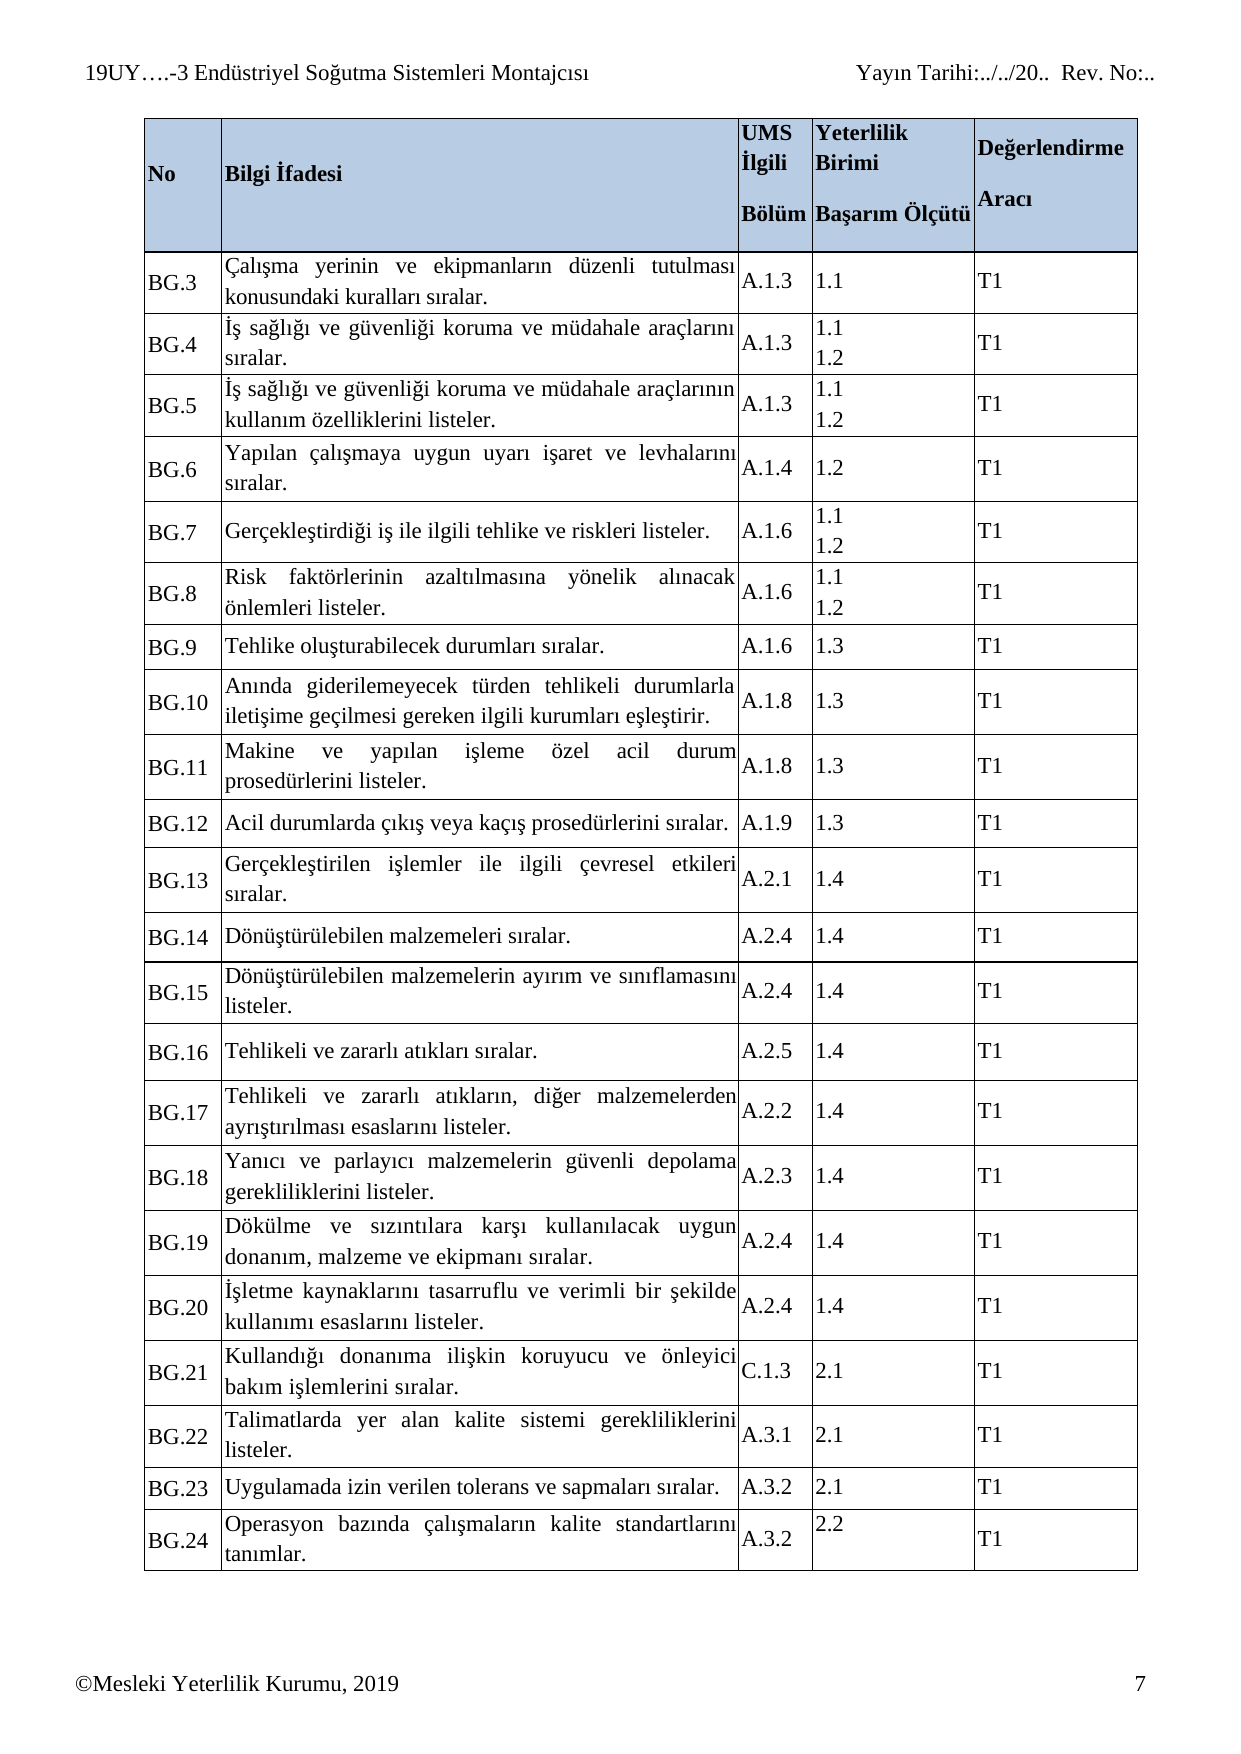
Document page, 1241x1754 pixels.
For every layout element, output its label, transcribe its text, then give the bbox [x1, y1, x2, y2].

table_cell Kullandığı donanıma ilişkin koruyucu ve önleyici bakım işlemlerini sıralar. [222, 1341, 738, 1405]
table_cell [145, 375, 221, 436]
table_cell 1.1 1.2 [813, 563, 974, 624]
table_cell A.2.2 [739, 1081, 812, 1145]
table_cell [145, 437, 221, 501]
table_cell Yanıcı ve parlayıcı malzemelerin güvenli depolama gerekliliklerini listeler. [222, 1146, 738, 1210]
table_cell T1 [975, 1468, 1137, 1509]
table_cell 1.3 [813, 800, 974, 847]
table_cell [145, 913, 221, 961]
table_cell [145, 1468, 221, 1509]
table_cell A.1.8 [739, 670, 812, 734]
table_cell T1 [975, 253, 1137, 313]
table_cell T1 [975, 1211, 1137, 1275]
table_cell 1.4 [813, 963, 974, 1023]
table_header Yeterlilik Birimi Başarım Ölçütü [813, 119, 974, 251]
table_cell Uygulamada izin verilen tolerans ve sapmaları sıralar. [222, 1468, 738, 1509]
table_cell 2.1 [813, 1406, 974, 1467]
table_cell Anında giderilemeyecek türden tehlikeli durumlarla iletişime geçilmesi gereken ilgili kurumları eşleştirir. [222, 670, 738, 734]
table_cell A.1.4 [739, 437, 812, 501]
table_cell A.3.1 [739, 1406, 812, 1467]
table_header Bilgi İfadesi [222, 119, 738, 251]
table_cell [145, 625, 221, 669]
table_cell T1 [975, 625, 1137, 669]
table_cell Gerçekleştirdiği iş ile ilgili tehlike ve riskleri listeler. [222, 502, 738, 562]
table_cell [145, 963, 221, 1023]
table_cell Çalışma yerinin ve ekipmanların düzenli tutulması konusundaki kuralları sıralar. [222, 253, 738, 313]
table_cell Risk faktörlerinin azaltılmasına yönelik alınacak önlemleri listeler. [222, 563, 738, 624]
table_cell Acil durumlarda çıkış veya kaçış prosedürlerini sıralar. [222, 800, 738, 847]
table_cell 1.2 [813, 437, 974, 501]
table_cell T1 [975, 314, 1137, 374]
table_cell A.1.6 [739, 502, 812, 562]
table_cell A.2.4 [739, 1276, 812, 1340]
table_cell T1 [975, 848, 1137, 912]
table_cell T1 [975, 1081, 1137, 1145]
table_cell Operasyon bazında çalışmaların kalite standartlarını tanımlar. [222, 1510, 738, 1570]
table_cell T1 [975, 502, 1137, 562]
table_header Değerlendirme Aracı [975, 119, 1137, 251]
table_cell Dönüştürülebilen malzemelerin ayırım ve sınıflamasını listeler. [222, 963, 738, 1023]
table_cell Tehlikeli ve zararlı atıkları sıralar. [222, 1024, 738, 1080]
table_cell [145, 314, 221, 374]
table_cell [145, 1081, 221, 1145]
table_cell İş sağlığı ve güvenliği koruma ve müdahale araçlarını sıralar. [222, 314, 738, 374]
table_cell T1 [975, 735, 1137, 799]
table_cell A.2.4 [739, 1211, 812, 1275]
table_cell 2.2 [813, 1510, 974, 1570]
table_cell T1 [975, 1406, 1137, 1467]
table_cell A.1.3 [739, 375, 812, 436]
table_cell A.2.1 [739, 848, 812, 912]
table_cell T1 [975, 375, 1137, 436]
table_cell [145, 1406, 221, 1467]
table_cell A.2.3 [739, 1146, 812, 1210]
table_cell Tehlike oluşturabilecek durumları sıralar. [222, 625, 738, 669]
table_cell 1.1 1.2 [813, 502, 974, 562]
table_cell [145, 563, 221, 624]
table_header UMS İlgili Bölüm [739, 119, 812, 251]
table_cell 1.3 [813, 735, 974, 799]
table_cell T1 [975, 800, 1137, 847]
table_cell 1.4 [813, 913, 974, 961]
table_cell 1.1 1.2 [813, 314, 974, 374]
table_cell T1 [975, 437, 1137, 501]
table_cell 1.4 [813, 1024, 974, 1080]
table_cell İş sağlığı ve güvenliği koruma ve müdahale araçlarının kullanım özelliklerini listeler. [222, 375, 738, 436]
table_cell [145, 502, 221, 562]
table_cell [145, 1146, 221, 1210]
table_cell 1.1 1.2 [813, 375, 974, 436]
table_cell T1 [975, 1276, 1137, 1340]
table_cell T1 [975, 1146, 1137, 1210]
table_cell 1.3 [813, 670, 974, 734]
table_cell [145, 735, 221, 799]
table_header No [145, 119, 221, 251]
table_cell [145, 1024, 221, 1080]
table_cell T1 [975, 563, 1137, 624]
table_cell 2.1 [813, 1341, 974, 1405]
table_cell A.3.2 [739, 1510, 812, 1570]
table_cell Talimatlarda yer alan kalite sistemi gerekliliklerini listeler. [222, 1406, 738, 1467]
table_cell A.1.6 [739, 563, 812, 624]
table_cell A.2.4 [739, 913, 812, 961]
table_cell [145, 670, 221, 734]
table_cell 1.4 [813, 1211, 974, 1275]
table_cell 1.4 [813, 1081, 974, 1145]
table_cell A.3.2 [739, 1468, 812, 1509]
table_cell [145, 1211, 221, 1275]
table_cell [145, 800, 221, 847]
table_cell C.1.3 [739, 1341, 812, 1405]
table_cell T1 [975, 963, 1137, 1023]
table_cell 1.4 [813, 848, 974, 912]
table_cell 2.1 [813, 1468, 974, 1509]
table_cell T1 [975, 1341, 1137, 1405]
table_cell A.1.8 [739, 735, 812, 799]
table_cell Makine ve yapılan işleme özel acil durum prosedürlerini listeler. [222, 735, 738, 799]
table_cell [145, 1510, 221, 1570]
table_cell 1.4 [813, 1276, 974, 1340]
table_cell 1.3 [813, 625, 974, 669]
table_cell İşletme kaynaklarını tasarruflu ve verimli bir şekilde kullanımı esaslarını listeler. [222, 1276, 738, 1340]
table_cell Yapılan çalışmaya uygun uyarı işaret ve levhalarını sıralar. [222, 437, 738, 501]
table_cell Gerçekleştirilen işlemler ile ilgili çevresel etkileri sıralar. [222, 848, 738, 912]
table_cell T1 [975, 1510, 1137, 1570]
table_cell [145, 1276, 221, 1340]
table_cell Dökülme ve sızıntılara karşı kullanılacak uygun donanım, malzeme ve ekipmanı sıralar. [222, 1211, 738, 1275]
table_cell A.1.3 [739, 253, 812, 313]
table_cell A.1.9 [739, 800, 812, 847]
table_cell A.2.5 [739, 1024, 812, 1080]
table_cell [145, 1341, 221, 1405]
table_cell Dönüştürülebilen malzemeleri sıralar. [222, 913, 738, 961]
table_cell T1 [975, 1024, 1137, 1080]
table_cell 1.1 [813, 253, 974, 313]
table_cell A.1.6 [739, 625, 812, 669]
table_cell 1.4 [813, 1146, 974, 1210]
table_cell [145, 848, 221, 912]
table_cell T1 [975, 670, 1137, 734]
table_cell [145, 253, 221, 313]
table_cell A.1.3 [739, 314, 812, 374]
table_cell A.2.4 [739, 963, 812, 1023]
table_cell T1 [975, 913, 1137, 961]
table_cell Tehlikeli ve zararlı atıkların, diğer malzemelerden ayrıştırılması esaslarını listeler. [222, 1081, 738, 1145]
